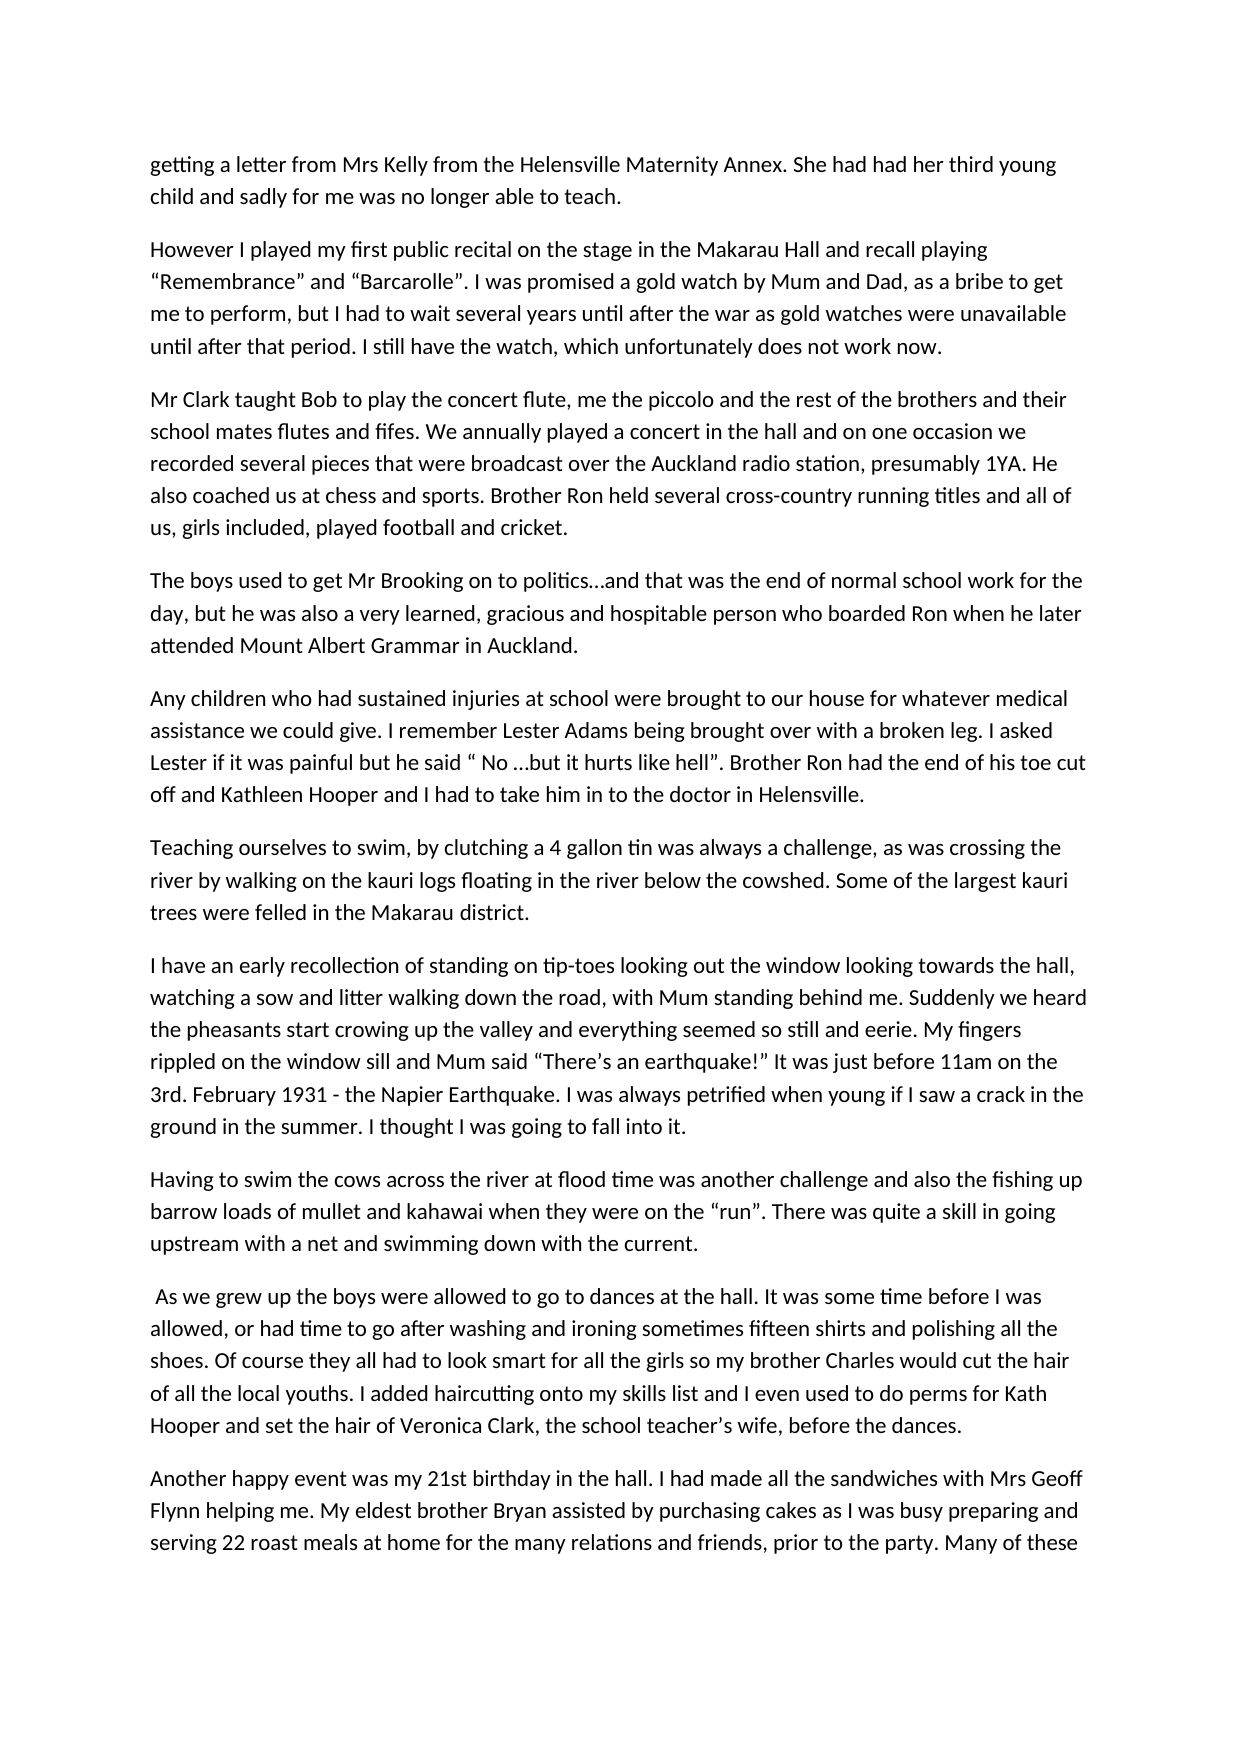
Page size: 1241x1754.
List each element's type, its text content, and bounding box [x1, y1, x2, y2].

text The boys used to get Mr Brooking on to politics…and that was the end of normal school work for the day, but he was also a very learned, gracious and hospitable person who boarded Ron when he later attended Mount Albert Grammar in Auckland. [150, 567, 1090, 659]
text Teaching ourselves to swim, by clutching a 4 gallon tin was always a challenge, as was crossing the river by walking on the kauri logs floating in the river below the cowshed. Some of the largest kauri trees were felled in the Makarau district. [150, 833, 1090, 926]
text I have an early recollection of standing on tip-toes looking out the window looking towards the hall, watching a sow and litter walking down the road, with Mum standing behind me. Suddenly we heard the pheasants start crowing up the valley and everything seemed so still and eerie. My fingers rippled on the window sill and Mum said “There’s an earthquake!” It was just before 11am on the 3rd. February 1931 - the Napier Earthquake. I was always petrified when young if I saw a crack in the ground in the summer. I thought I was going to fall into it. [150, 951, 1090, 1140]
text However I played my first public recital on the stage in the Makarau Hall and recall playing “Remembrance” and “Barcarolle”. I was promised a gold watch by Mum and Dad, as a bribe to get me to perform, but I had to wait several years until after the war as gold watches were unavailable until after that period. I still have the watch, which unfortunately does not work now. [150, 235, 1090, 360]
text As we grew up the boys were allowed to go to dances at the hall. It was some time before I was allowed, or had time to go after washing and ironing sometimes fifteen shirts and polishing all the shoes. Of course they all had to look smart for all the girls so my brother Charles would cut the hair of all the local youths. I added haircutting onto my skills list and I even used to do perms for Kath Hooper and set the hair of Veronica Clark, the school teacher’s wife, before the dances. [150, 1282, 1090, 1439]
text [150, 150, 1090, 210]
text Mr Clark taught Bob to play the concert flute, me the piccolo and the rest of the brothers and their school mates flutes and fifes. We annually played a concert in the hall and on one occasion we recorded several pieces that were broadcast over the Auckland radio station, presumably 1YA. He also coached us at chess and sports. Brother Ron held several cross-country running titles and all of us, girls included, played football and cricket. [150, 385, 1090, 542]
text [150, 1464, 1090, 1556]
text Having to swim the cows across the river at flood time was another challenge and also the fishing up barrow loads of mullet and kahawai when they were on the “run”. There was quite a skill in going upstream with a net and swimming down with the current. [150, 1165, 1090, 1257]
text Any children who had sustained injuries at school were brought to our house for whatever medical assistance we could give. I remember Lester Adams being brought over with a broken leg. I asked Lester if it was painful but he said “ No …but it hurts like hell”. Brother Ron had the end of his toe cut off and Kathleen Hooper and I had to take him in to the doctor in Helensville. [150, 684, 1090, 808]
